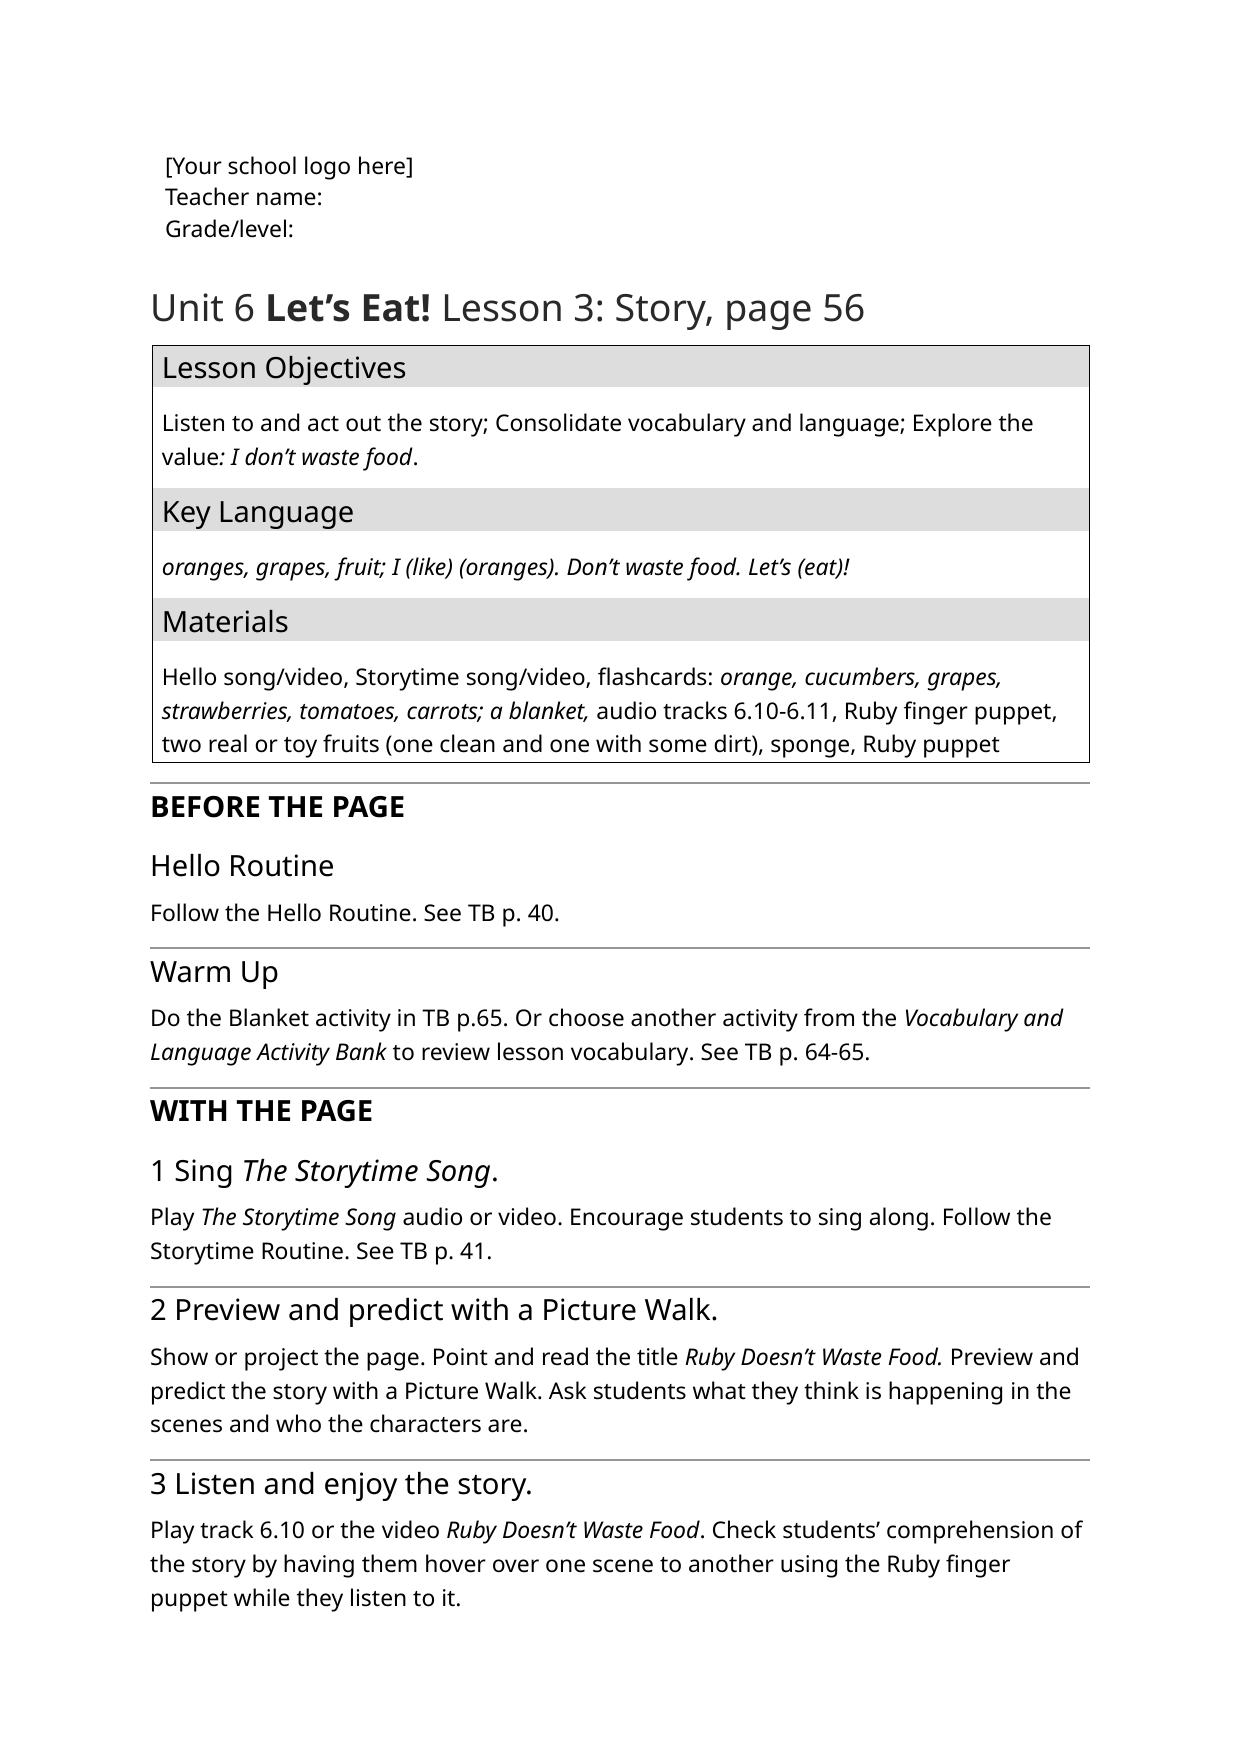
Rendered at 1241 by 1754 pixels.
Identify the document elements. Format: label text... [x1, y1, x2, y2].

text Hello song/video, Storytime song/video, flashcards: orange, cucumbers, grapes, strawberries, tomatoes, carrots; a blanket, audio tracks 6.10-6.11, Ruby finger puppet, two real or toy fruits (one clean and one with some dirt), sponge, Ruby puppet [153, 658, 1089, 762]
text [Your school logo here] [165, 150, 1080, 181]
text Materials [153, 598, 1089, 641]
text Lesson Objectives [153, 346, 1089, 387]
text Key Language [153, 488, 1089, 531]
text Play The Storytime Song audio or video. Encourage students to sing along. Follow the Storytime Routine. See TB p. 41. [150, 1201, 1090, 1266]
text Follow the Hello Routine. See TB p. 40. [150, 897, 1090, 928]
text Unit 6 Let’s Eat! Lesson 3: Story, page 56 [150, 281, 1090, 332]
text Warm Up [150, 949, 1090, 991]
text Hello Routine [150, 841, 1090, 885]
text 1 Sing The Storytime Song. [150, 1146, 1090, 1190]
text WITH THE PAGE [150, 1089, 1090, 1130]
text oranges, grapes, fruit; I (like) (oranges). Don’t waste food. Let’s (eat)! [153, 548, 1089, 582]
text 3 Listen and enjoy the story. [150, 1461, 1090, 1503]
text Do the Blanket activity in TB p.65. Or choose another activity from the Vocabulary and Language Activity Bank to review lesson vocabulary. See TB p. 64-65. [150, 1002, 1090, 1067]
text Listen to and act out the story; Consolidate vocabulary and language; Explore the value: I don’t waste food. [153, 404, 1089, 472]
text Show or project the page. Point and read the title Ruby Doesn’t Waste Food. Preview and predict the story with a Picture Walk. Ask students what they think is happening in the scenes and who the characters are. [150, 1341, 1090, 1439]
text 2 Preview and predict with a Picture Walk. [150, 1288, 1090, 1329]
text BEFORE THE PAGE [150, 784, 1090, 826]
text Play track 6.10 or the video Ruby Doesn’t Waste Food. Check students’ comprehension of the story by having them hover over one scene to another using the Ruby finger puppet while they listen to it. [150, 1514, 1090, 1613]
text Teacher name: Grade/level: [165, 181, 1080, 244]
